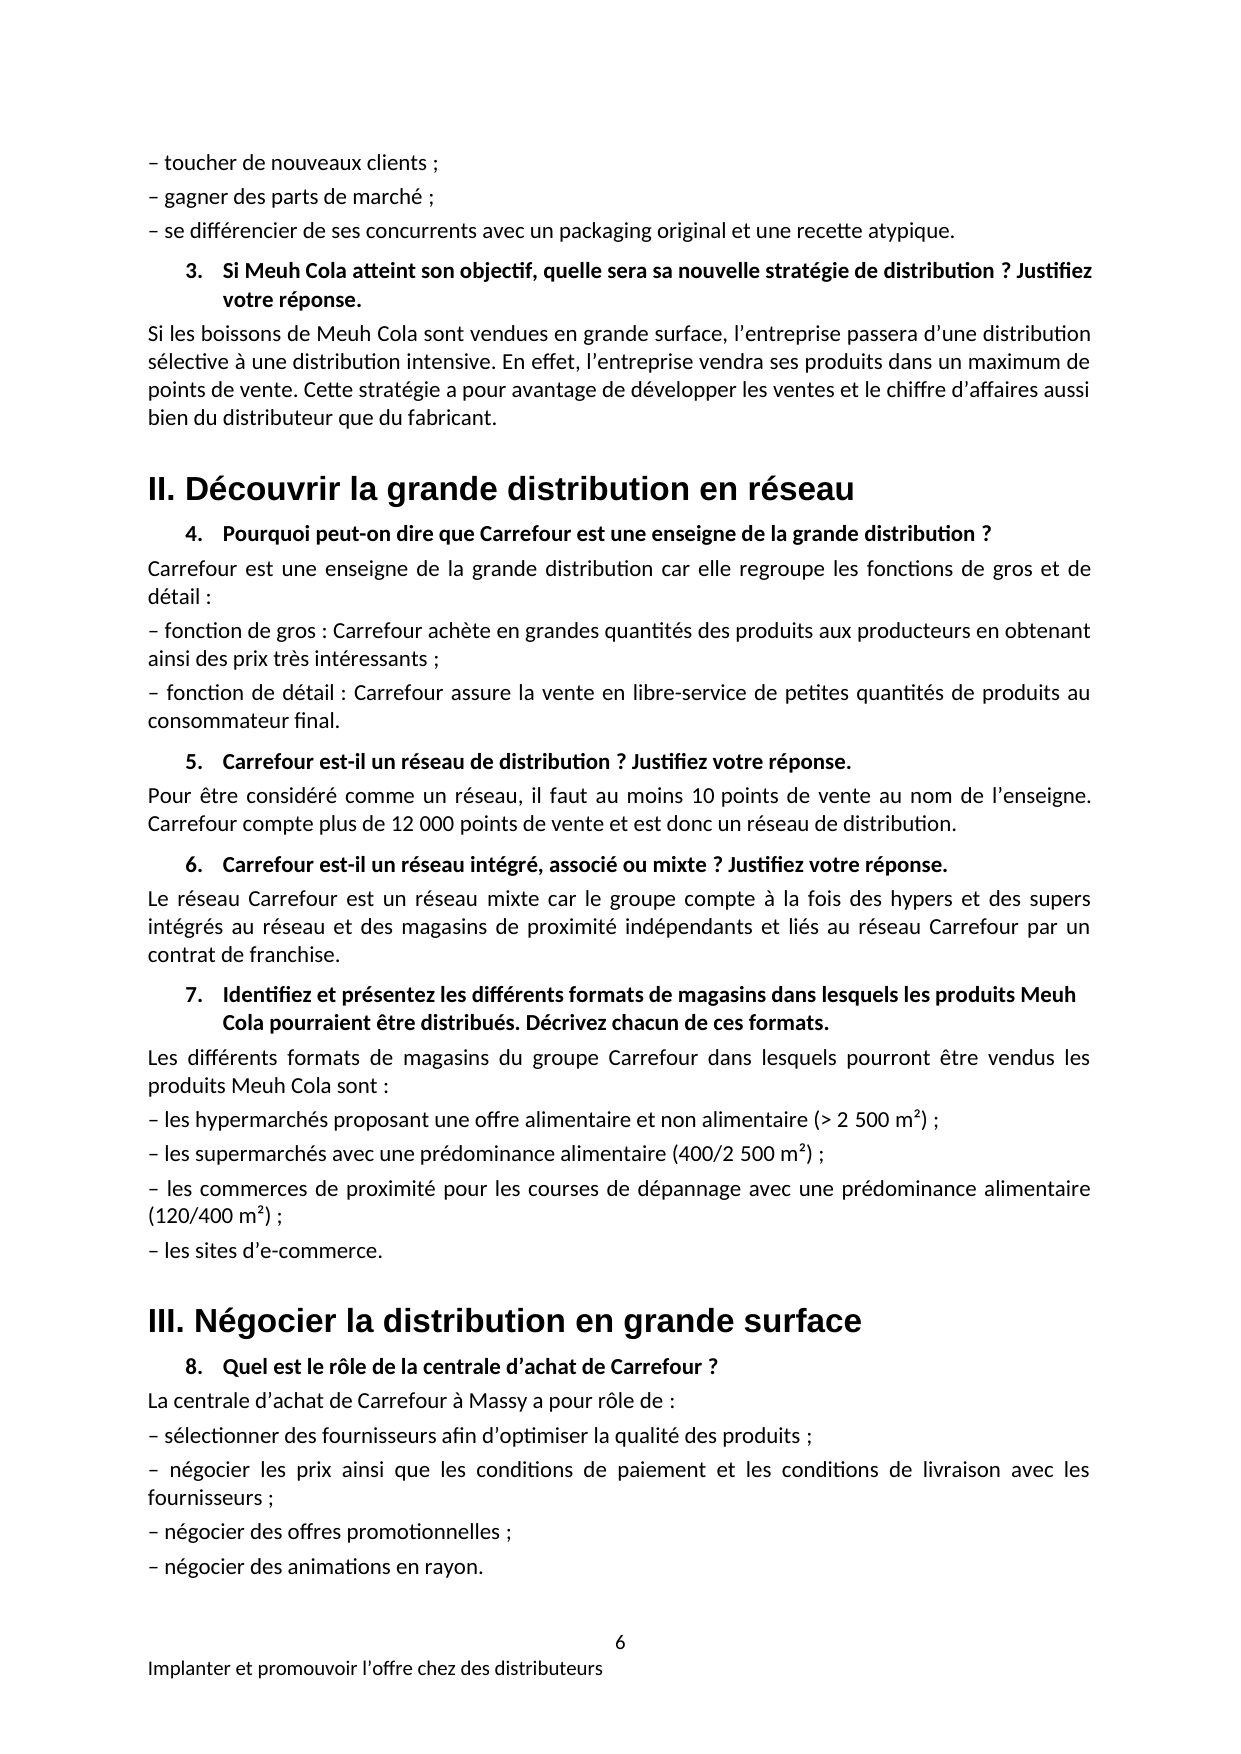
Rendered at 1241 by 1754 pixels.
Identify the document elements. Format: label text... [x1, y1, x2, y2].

text – toucher de nouveaux clients ; [148, 148, 1093, 176]
text – négocier des animations en rayon. [148, 1552, 1093, 1580]
text – négocier les prix ainsi que les conditions de paiement et les conditions de livraison avec les fournisseurs ; [148, 1455, 1093, 1511]
text Si Meuh Cola atteint son objectif, quelle sera sa nouvelle stratégie de distribution ? Justifiez votre réponse. [185, 257, 1093, 313]
text – se différencier de ses concurrents avec un packaging original et une recette atypique. [148, 216, 1093, 244]
text Carrefour est-il un réseau intégré, associé ou mixte ? Justifiez votre réponse. [185, 850, 1093, 878]
text – fonction de détail : Carrefour assure la vente en libre-service de petites quantités de produits au consommateur final. [148, 678, 1093, 734]
text III. Négocier la distribution en grande surface [148, 1301, 1093, 1340]
text Les différents formats de magasins du groupe Carrefour dans lesquels pourront être vendus les produits Meuh Cola sont : [148, 1043, 1093, 1099]
text La centrale d’achat de Carrefour à Massy a pour rôle de : [148, 1387, 1093, 1415]
text – les hypermarchés proposant une offre alimentaire et non alimentaire (> 2 500 m²) ; [148, 1105, 1093, 1133]
text Carrefour est-il un réseau de distribution ? Justifiez votre réponse. [185, 747, 1093, 775]
text II. Découvrir la grande distribution en réseau [148, 468, 1093, 507]
text Le réseau Carrefour est un réseau mixte car le groupe compte à la fois des hypers et des supers intégrés au réseau et des magasins de proximité indépendants et liés au réseau Carrefour par un contrat de franchise. [148, 884, 1093, 968]
text Pourquoi peut-on dire que Carrefour est une enseigne de la grande distribution ? [185, 519, 1093, 547]
text – fonction de gros : Carrefour achète en grandes quantités des produits aux producteurs en obtenant ainsi des prix très intéressants ; [148, 616, 1093, 672]
text – les sites d’e-commerce. [148, 1236, 1093, 1264]
text Quel est le rôle de la centrale d’achat de Carrefour ? [185, 1352, 1093, 1380]
text Pour être considéré comme un réseau, il faut au moins 10 points de vente au nom de l’enseigne. Carrefour compte plus de 12 000 points de vente et est donc un réseau de distribution. [148, 781, 1093, 837]
text Carrefour est une enseigne de la grande distribution car elle regroupe les fonctions de gros et de détail : [148, 554, 1093, 610]
text – les supermarchés avec une prédominance alimentaire (400/2 500 m²) ; [148, 1139, 1093, 1167]
text – gagner des parts de marché ; [148, 182, 1093, 210]
text Identifiez et présentez les différents formats de magasins dans lesquels les produits Meuh Cola pourraient être distribués. Décrivez chacun de ces formats. [185, 981, 1093, 1037]
text Si les boissons de Meuh Cola sont vendues en grande surface, l’entreprise passera d’une distribution sélective à une distribution intensive. En effet, l’entreprise vendra ses produits dans un maximum de points de vente. Cette stratégie a pour avantage de développer les ventes et le chiffre d’affaires aussi bien du distributeur que du fabricant. [148, 319, 1093, 431]
text – les commerces de proximité pour les courses de dépannage avec une prédominance alimentaire (120/400 m²) ; [148, 1174, 1093, 1230]
text – négocier des offres promotionnelles ; [148, 1517, 1093, 1546]
text – sélectionner des fournisseurs afin d’optimiser la qualité des produits ; [148, 1421, 1093, 1449]
